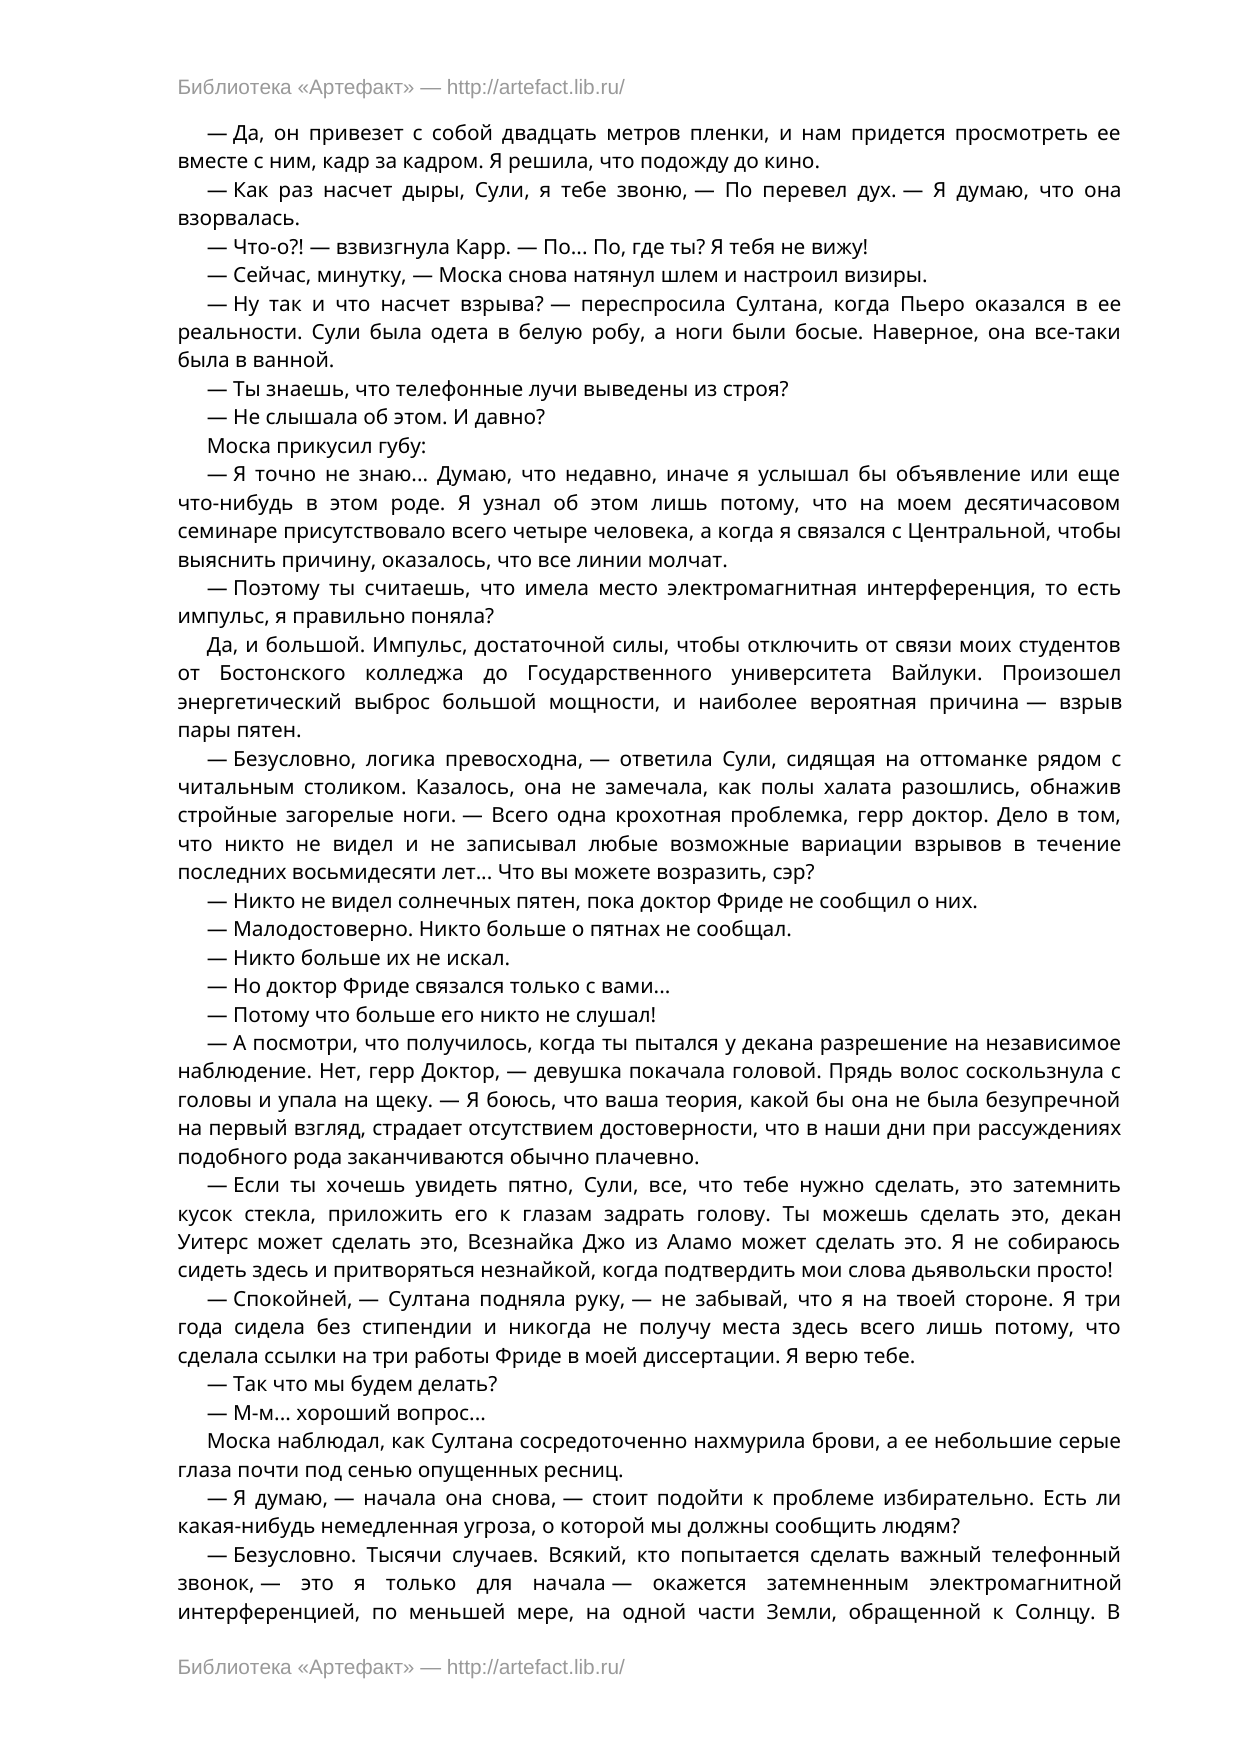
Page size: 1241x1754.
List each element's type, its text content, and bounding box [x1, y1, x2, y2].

text — М-м... хороший вопрос... [177, 1398, 1122, 1426]
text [177, 1540, 1122, 1625]
text — Ты знаешь, что телефонные лучи выведены из строя? [177, 374, 1122, 402]
text — Да, он привезет с собой двадцать метров пленки, и нам придется просмотреть ее вместе с ним, кадр за кадром. Я решила, что подожду до кино. [177, 118, 1122, 175]
text — Спокойней, — Султана подняла руку, — не забывай, что я на твоей стороне. Я три года сидела без стипендии и никогда не получу места здесь всего лишь потому, что сделала ссылки на три работы Фриде в моей диссертации. Я верю тебе. [177, 1284, 1122, 1369]
text Да, и большой. Импульс, достаточной силы, чтобы отключить от связи моих студентов от Бостонского колледжа до Государственного университета Вайлуки. Произошел энергетический выброс большой мощности, и наиболее вероятная причина — взрыв пары пятен. [177, 630, 1122, 744]
text — Так что мы будем делать? [177, 1369, 1122, 1398]
text — А посмотри, что получилось, когда ты пытался у декана разрешение на независимое наблюдение. Нет, герр Доктор, — девушка покачала головой. Прядь волос соскользнула с головы и упала на щеку. — Я боюсь, что ваша теория, какой бы она не была безупречной на первый взгляд, страдает отсутствием достоверности, что в наши дни при рассуждениях подобного рода заканчиваются обычно плачевно. [177, 1028, 1122, 1170]
text — Потому что больше его никто не слушал! [177, 1000, 1122, 1028]
text — Никто больше их не искал. [177, 943, 1122, 971]
text — Безусловно, логика превосходна, — ответила Сули, сидящая на оттоманке рядом с читальным столиком. Казалось, она не замечала, как полы халата разошлись, обнажив стройные загорелые ноги. — Всего одна крохотная проблемка, герр доктор. Дело в том, что никто не видел и не записывал любые возможные вариации взрывов в течение последних восьмидесяти лет... Что вы можете возразить, сэр? [177, 744, 1122, 886]
text — Но доктор Фриде связался только с вами... [177, 971, 1122, 1000]
text — Никто не видел солнечных пятен, пока доктор Фриде не сообщил о них. [177, 886, 1122, 914]
text Моска прикусил губу: [177, 431, 1122, 459]
text — Ну так и что насчет взрыва? — переспросила Султана, когда Пьеро оказался в ее реальности. Сули была одета в белую робу, а ноги были босые. Наверное, она все-таки была в ванной. [177, 289, 1122, 374]
text — Не слышала об этом. И давно? [177, 402, 1122, 431]
text — Я точно не знаю... Думаю, что недавно, иначе я услышал бы объявление или еще что-нибудь в этом роде. Я узнал об этом лишь потому, что на моем десятичасовом семинаре присутствовало всего четыре человека, а когда я связался с Центральной, чтобы выяснить причину, оказалось, что все линии молчат. [177, 459, 1122, 573]
text — Как раз насчет дыры, Сули, я тебе звоню, — По перевел дух. — Я думаю, что она взорвалась. [177, 175, 1122, 232]
text — Поэтому ты считаешь, что имела место электромагнитная интерференция, то есть импульс, я правильно поняла? [177, 573, 1122, 630]
text — Если ты хочешь увидеть пятно, Сули, все, что тебе нужно сделать, это затемнить кусок стекла, приложить его к глазам задрать голову. Ты можешь сделать это, декан Уитерс может сделать это, Всезнайка Джо из Аламо может сделать это. Я не собираюсь сидеть здесь и притворяться незнайкой, когда подтвердить мои слова дьявольски просто! [177, 1170, 1122, 1284]
text Моска наблюдал, как Султана сосредоточенно нахмурила брови, а ее небольшие серые глаза почти под сенью опущенных ресниц. [177, 1426, 1122, 1483]
text — Сейчас, минутку, — Моска снова натянул шлем и настроил визиры. [177, 260, 1122, 289]
text — Малодостоверно. Никто больше о пятнах не сообщал. [177, 914, 1122, 943]
text — Я думаю, — начала она снова, — стоит подойти к проблеме избирательно. Есть ли какая-нибудь немедленная угроза, о которой мы должны сообщить людям? [177, 1483, 1122, 1540]
text — Что-о?! — взвизгнула Карр. — По... По, где ты? Я тебя не вижу! [177, 232, 1122, 260]
